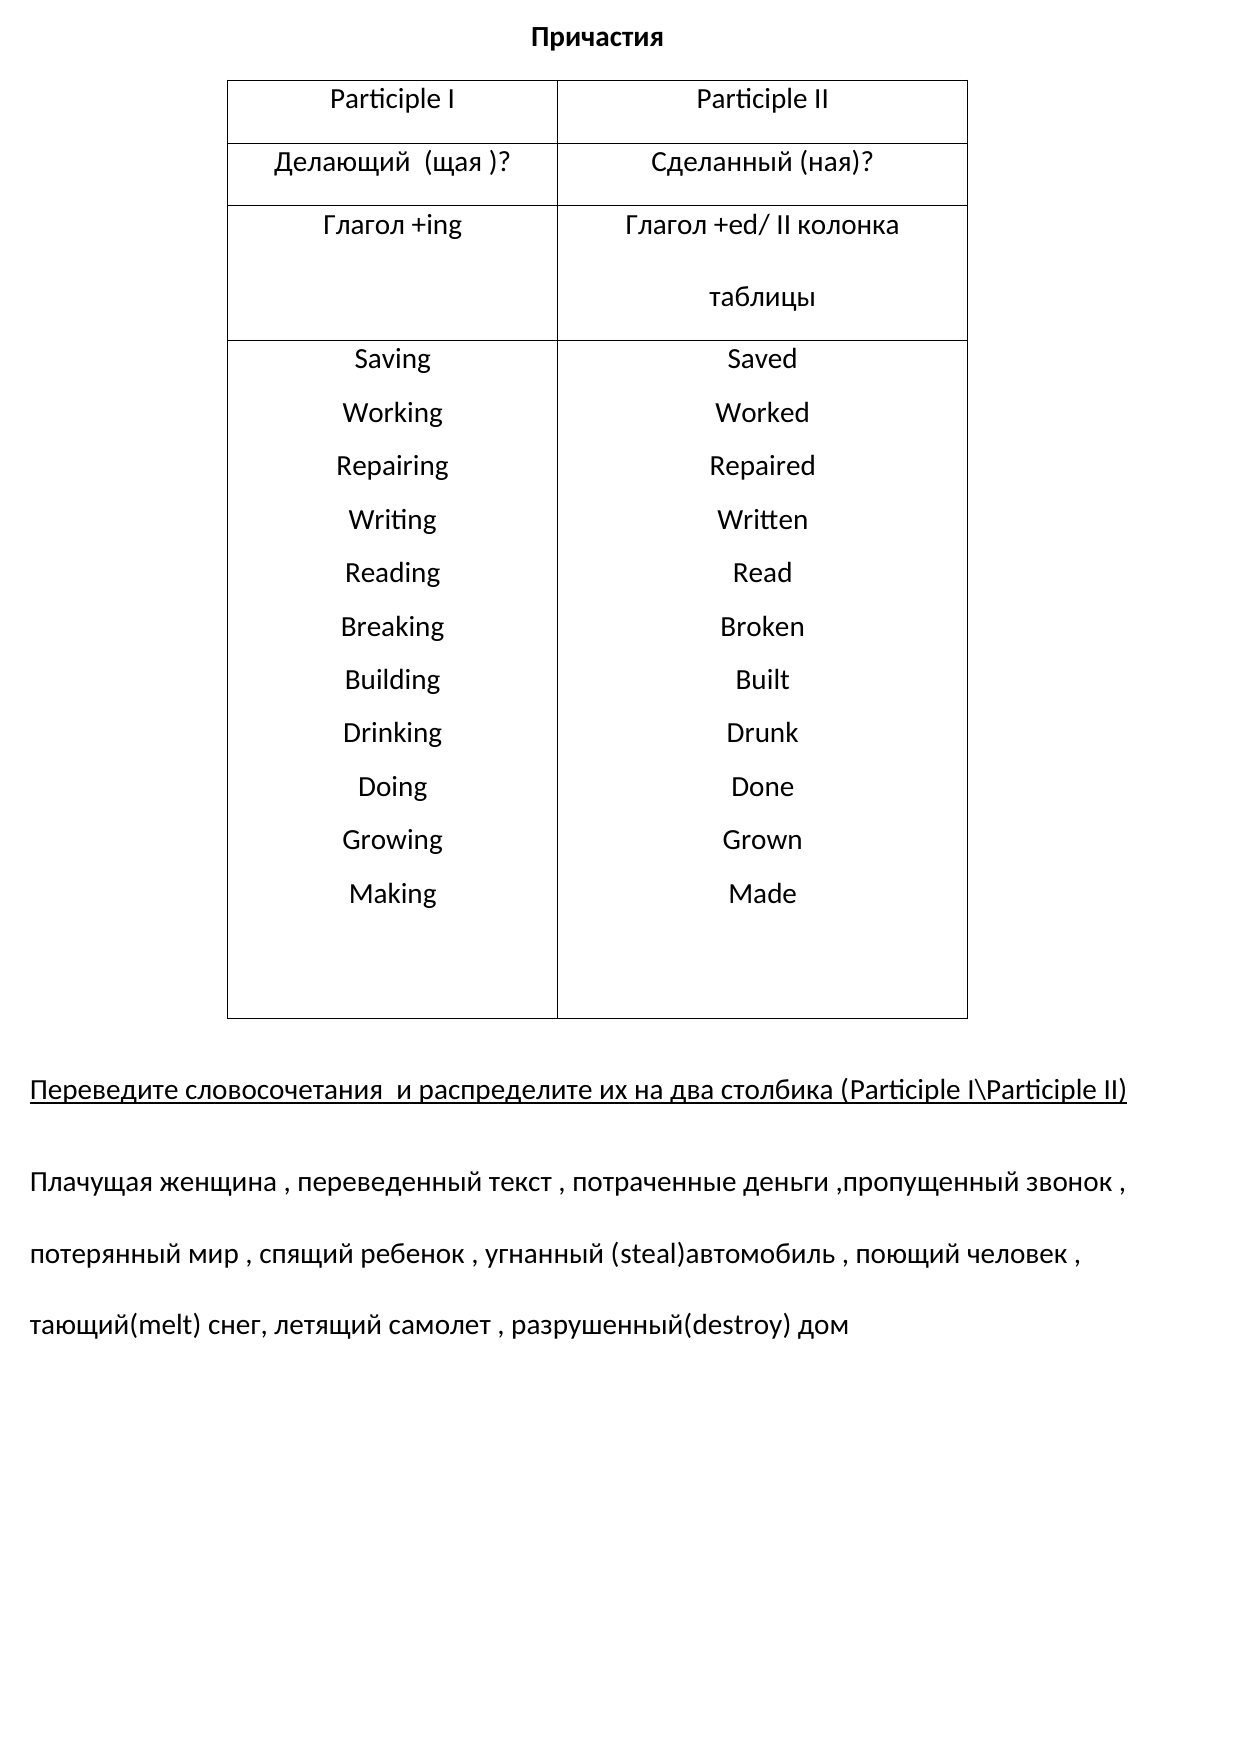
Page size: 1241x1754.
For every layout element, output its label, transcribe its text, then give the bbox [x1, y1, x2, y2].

table_header Participle I [228, 81, 557, 142]
table_cell Глагол +ed/ II колонка таблицы [558, 206, 967, 339]
table_cell Saving Working Repairing Writing Reading Breaking Building Drinking Doing Growing Making [228, 341, 557, 1017]
table_cell Saved Worked Repaired Written Read Broken Built Drunk Done Grown Made [558, 341, 967, 1017]
text Плачущая женщина , переведенный текст , потраченные деньги ,пропущенный звонок , потерянный мир , спящий ребенок , угнанный (steal)автомобиль , поющий человек , тающий(melt) снег, летящий самолет , разрушенный(destroy) дом [29, 1163, 1165, 1342]
table_cell Делающий (щая )? [228, 144, 557, 205]
table_header Participle II [558, 81, 967, 142]
text Причастия [29, 18, 1165, 53]
table_cell Сделанный (ная)? [558, 144, 967, 205]
text Переведите словосочетания и распределите их на два столбика (Participle I\Participle II) [29, 1071, 1165, 1107]
table_cell Глагол +ing [228, 206, 557, 339]
